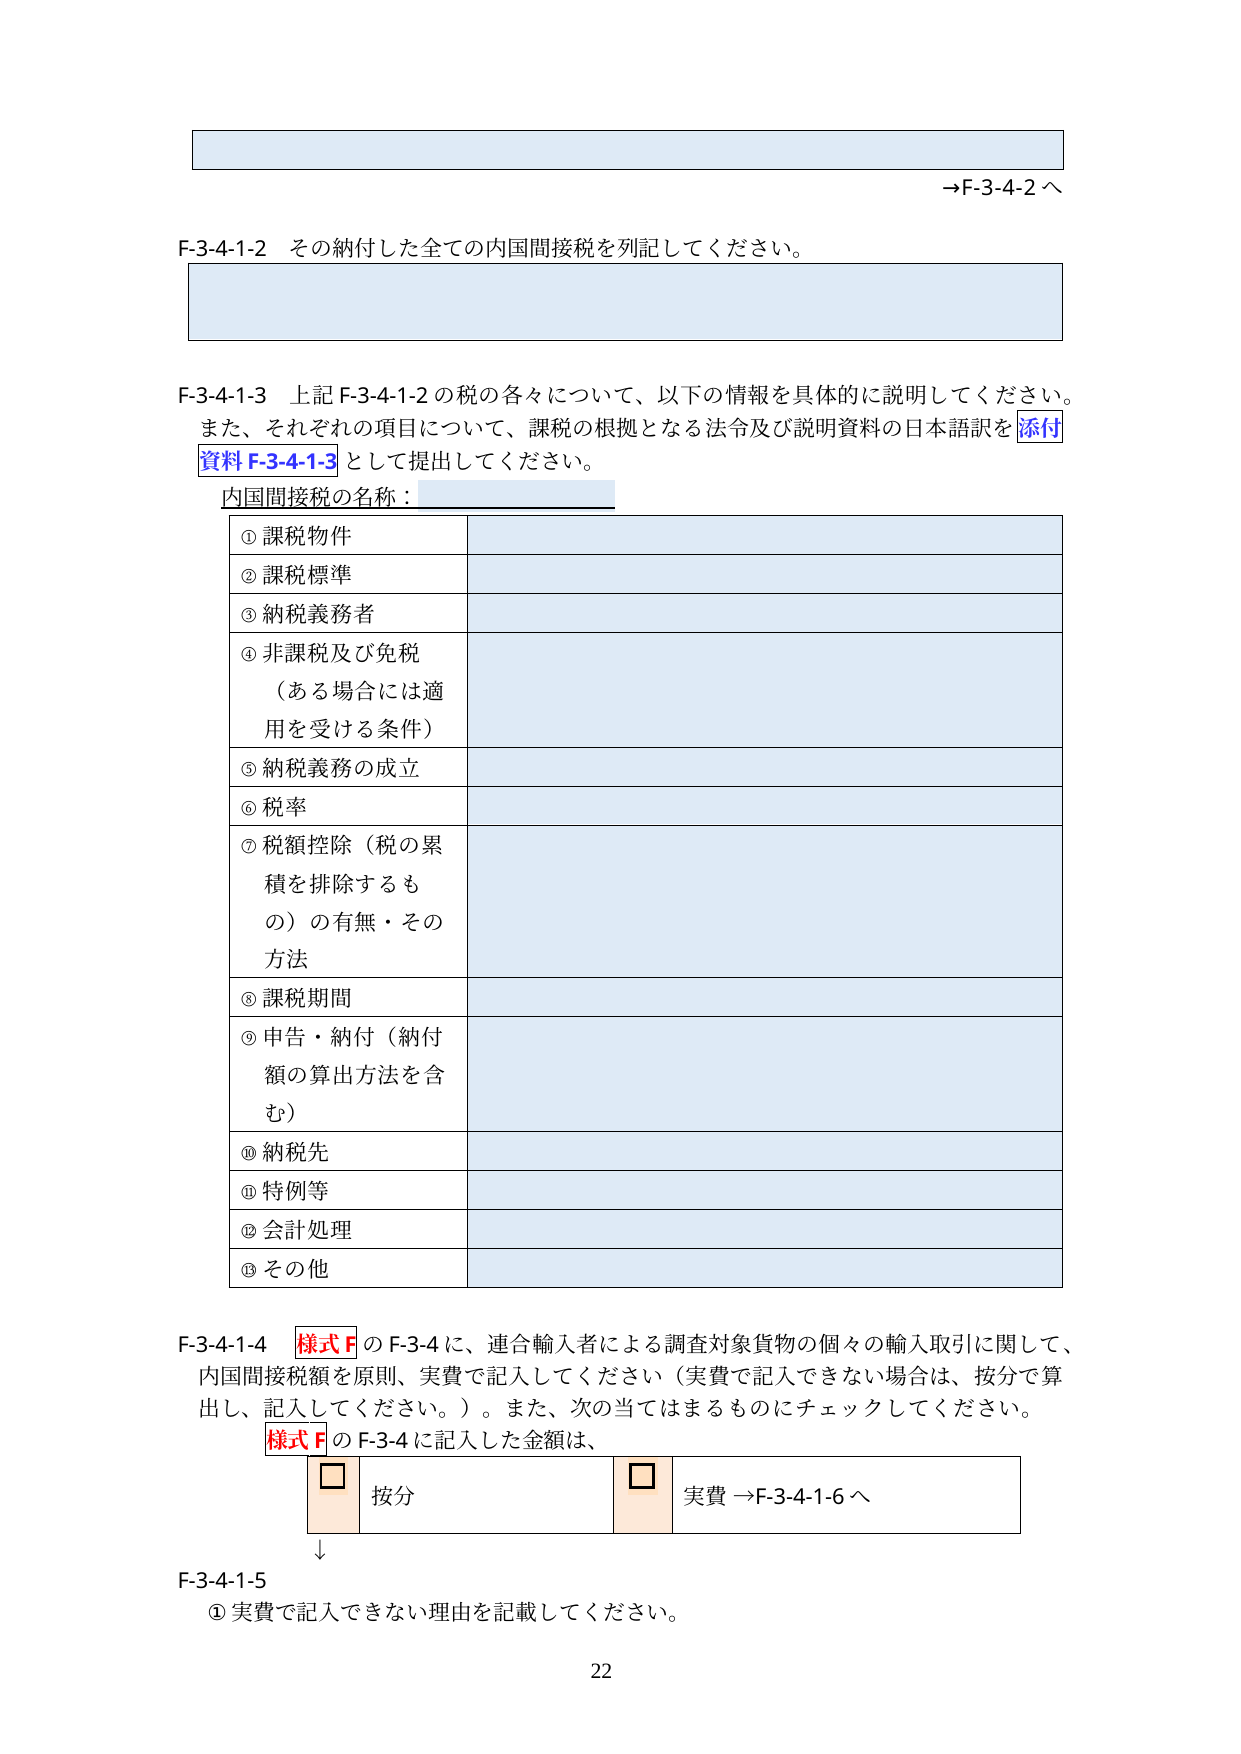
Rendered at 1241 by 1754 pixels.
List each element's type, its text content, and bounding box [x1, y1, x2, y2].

table_cell ⑤納税義務の成立 [230, 748, 467, 786]
table_cell ⑥税率 [230, 787, 467, 824]
table_cell ⑫会計処理 [230, 1210, 467, 1248]
text ↓ [177, 1534, 1063, 1565]
table_header [308, 1457, 359, 1533]
table_header ①課税物件 [230, 516, 467, 554]
table_cell [468, 1132, 1062, 1170]
table_cell [468, 1249, 1062, 1287]
text 様式FのF-3-4に記入した金額は、 [266, 1423, 326, 1455]
subtitle 様式FのF-3-4に、連合輸入者による調査対象貨物の個々の輸入取引に関して、内国間接税額を原則、実費で記入してください（実費で記入できない場合は、按分で算出し、記入してください。）。また、次の当てはまるものにチェックしてください。 [177, 1326, 1063, 1422]
table_cell [468, 978, 1062, 1016]
table_cell ⑨申告・納付（納付額の算出方法を含む） [230, 1017, 467, 1131]
text ①実費で記入できない理由を記載してください。 [207, 1595, 1063, 1627]
table_header [193, 131, 1063, 169]
table_cell [468, 1171, 1062, 1209]
table_cell [468, 555, 1062, 593]
table_cell [468, 594, 1062, 632]
table_cell ⑩納税先 [230, 1132, 467, 1170]
table_cell [468, 633, 1062, 747]
table_cell ④非課税及び免税（ある場合には適用を受ける条件） [230, 633, 467, 747]
table_header [189, 264, 1062, 339]
table_cell ②課税標準 [230, 555, 467, 593]
table_cell ⑪特例等 [230, 1171, 467, 1209]
table_cell ③納税義務者 [230, 594, 467, 632]
table_cell ⑧課税期間 [230, 978, 467, 1016]
text →F-3-4-2へ [308, 170, 1063, 201]
table_cell [468, 1210, 1062, 1248]
table_cell ⑬その他 [230, 1249, 467, 1287]
table_header 実費 →F-3-4-1-6へ [673, 1457, 1020, 1533]
table_header [614, 1457, 672, 1533]
subtitle その納付した全ての内国間接税を列記してください。 [177, 231, 1063, 263]
table_header [468, 516, 1062, 554]
table_header 按分 [360, 1457, 613, 1533]
table_cell [468, 748, 1062, 786]
subtitle 上記F-3-4-1-2の税の各々について、以下の情報を具体的に説明してください。また、それぞれの項目について、課税の根拠となる法令及び説明資料の日本語訳を添付資料F-3-4-1-3として提出してください。 [177, 378, 1063, 477]
text 様式FのF-3-4に記入した金額は、 [327, 1422, 1063, 1456]
table_cell [468, 1017, 1062, 1131]
table_cell ⑦税額控除（税の累積を排除するもの）の有無・その方法 [230, 826, 467, 977]
text 内国間接税の名称： [221, 477, 1063, 515]
table_cell [468, 787, 1062, 824]
table_cell [468, 826, 1062, 977]
